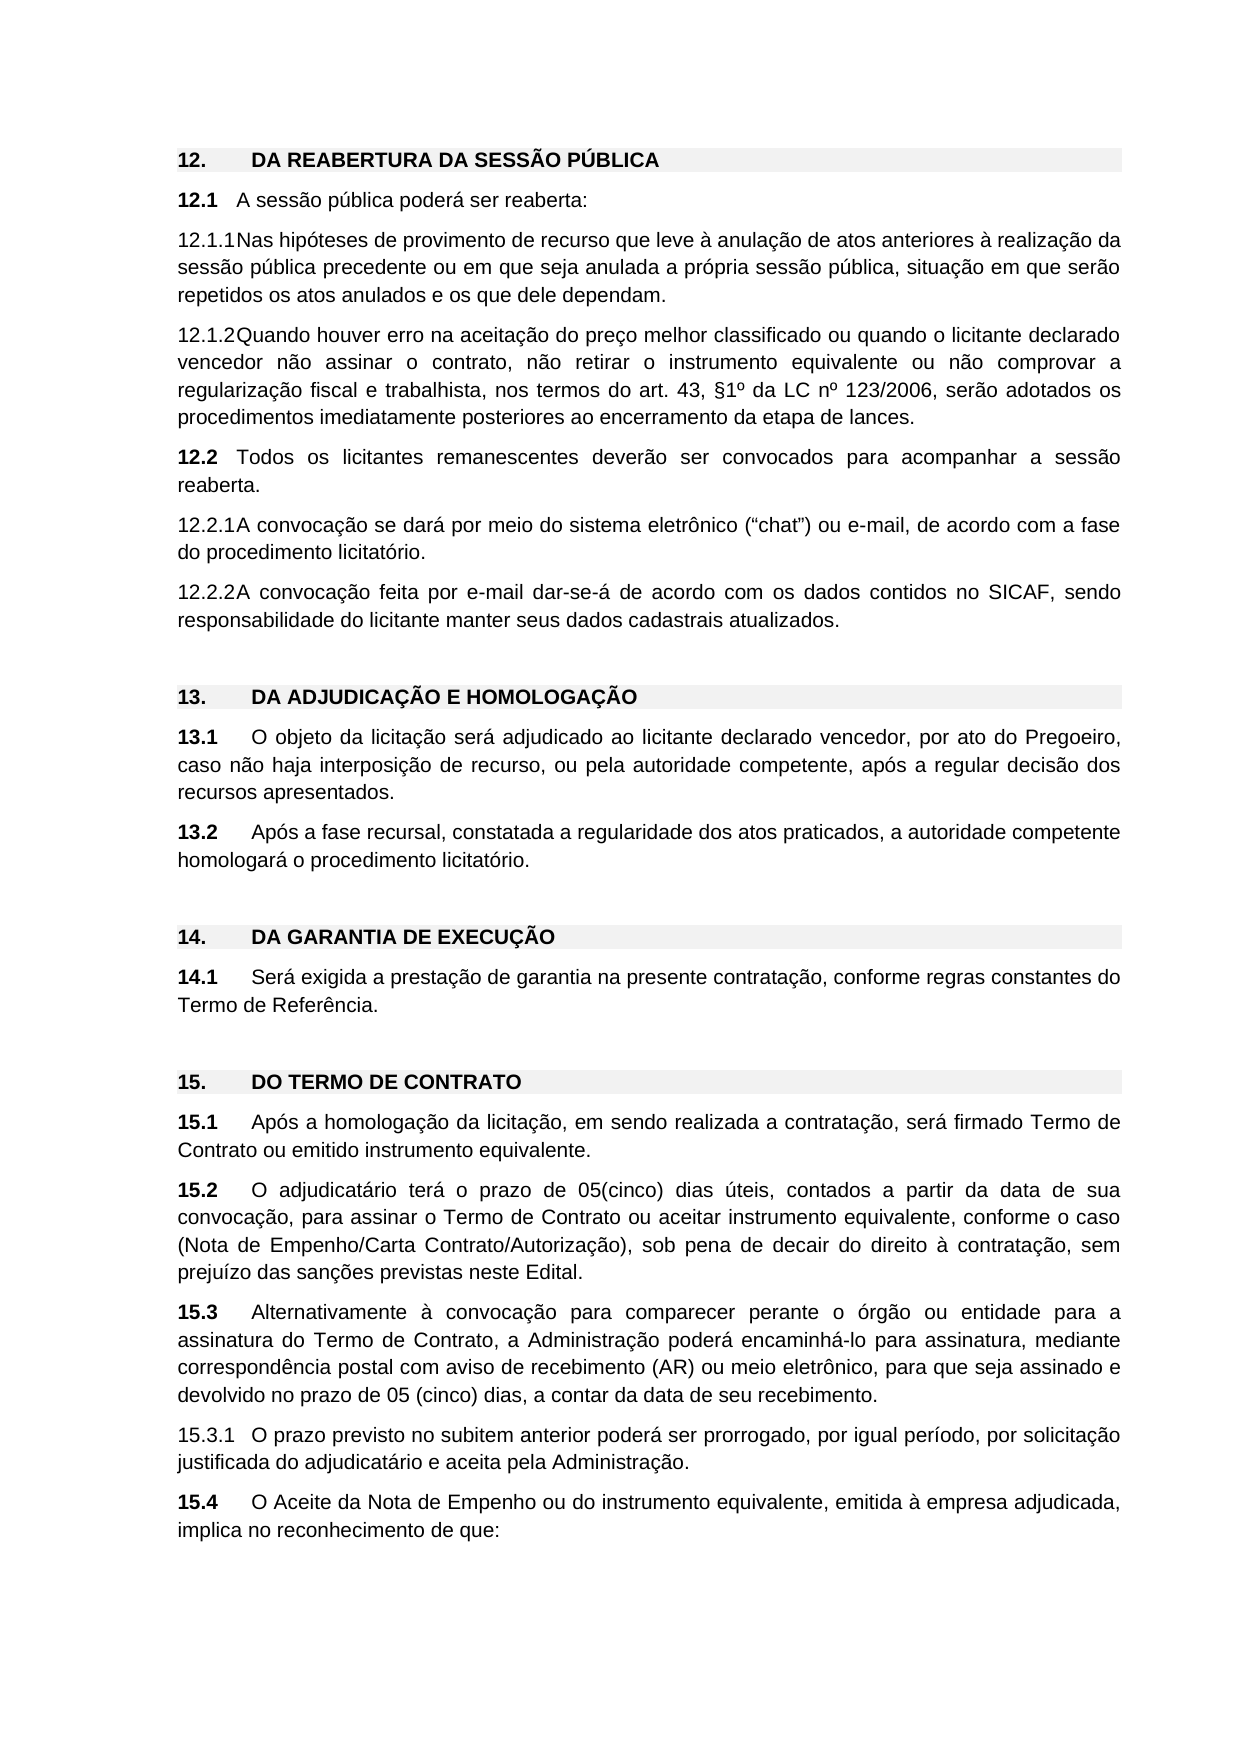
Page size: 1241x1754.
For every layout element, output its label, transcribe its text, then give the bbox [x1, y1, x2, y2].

text DA ADJUDICAÇÃO E HOMOLOGAÇÃO [177, 685, 1122, 709]
list A convocação feita por e-mail dar-se-á de acordo com os dados contidos no SICAF, sendo responsabilidade do licitante manter seus dados cadastrais atualizados. [177, 580, 1122, 632]
list A convocação se dará por meio do sistema eletrônico (“chat”) ou e-mail, de acordo com a fase do procedimento licitatório. [177, 513, 1122, 564]
text DO TERMO DE CONTRATO [177, 1070, 1122, 1094]
list Será exigida a prestação de garantia na presente contratação, conforme regras constantes do Termo de Referência. [177, 965, 1122, 1017]
list Todos os licitantes remanescentes deverão ser convocados para acompanhar a sessão reaberta. [177, 445, 1122, 497]
list Após a homologação da licitação, em sendo realizada a contratação, será firmado Termo de Contrato ou emitido instrumento equivalente. [177, 1110, 1122, 1162]
list Nas hipóteses de provimento de recurso que leve à anulação de atos anteriores à realização da sessão pública precedente ou em que seja anulada a própria sessão pública, situação em que serão repetidos os atos anulados e os que dele dependam. [177, 228, 1122, 307]
list O objeto da licitação será adjudicado ao licitante declarado vencedor, por ato do Pregoeiro, caso não haja interposição de recurso, ou pela autoridade competente, após a regular decisão dos recursos apresentados. [177, 725, 1122, 804]
list Alternativamente à convocação para comparecer perante o órgão ou entidade para a assinatura do Termo de Contrato, a Administração poderá encaminhá-lo para assinatura, mediante correspondência postal com aviso de recebimento (AR) ou meio eletrônico, para que seja assinado e devolvido no prazo de 05 (cinco) dias, a contar da data de seu recebimento. [177, 1300, 1122, 1407]
list O Aceite da Nota de Empenho ou do instrumento equivalente, emitida à empresa adjudicada, implica no reconhecimento de que: [177, 1490, 1122, 1542]
text DA GARANTIA DE EXECUÇÃO [177, 925, 1122, 949]
list Após a fase recursal, constatada a regularidade dos atos praticados, a autoridade competente homologará o procedimento licitatório. [177, 820, 1122, 872]
list O prazo previsto no subitem anterior poderá ser prorrogado, por igual período, por solicitação justificada do adjudicatário e aceita pela Administração. [177, 1423, 1122, 1474]
text DA REABERTURA DA SESSÃO PÚBLICA [177, 148, 1122, 172]
list O adjudicatário terá o prazo de 05(cinco) dias úteis, contados a partir da data de sua convocação, para assinar o Termo de Contrato ou aceitar instrumento equivalente, conforme o caso (Nota de Empenho/Carta Contrato/Autorização), sob pena de decair do direito à contratação, sem prejuízo das sanções previstas neste Edital. [177, 1178, 1122, 1284]
list A sessão pública poderá ser reaberta: [177, 188, 1122, 212]
list Quando houver erro na aceitação do preço melhor classificado ou quando o licitante declarado vencedor não assinar o contrato, não retirar o instrumento equivalente ou não comprovar a regularização fiscal e trabalhista, nos termos do art. 43, §1º da LC nº 123/2006, serão adotados os procedimentos imediatamente posteriores ao encerramento da etapa de lances. [177, 323, 1122, 429]
